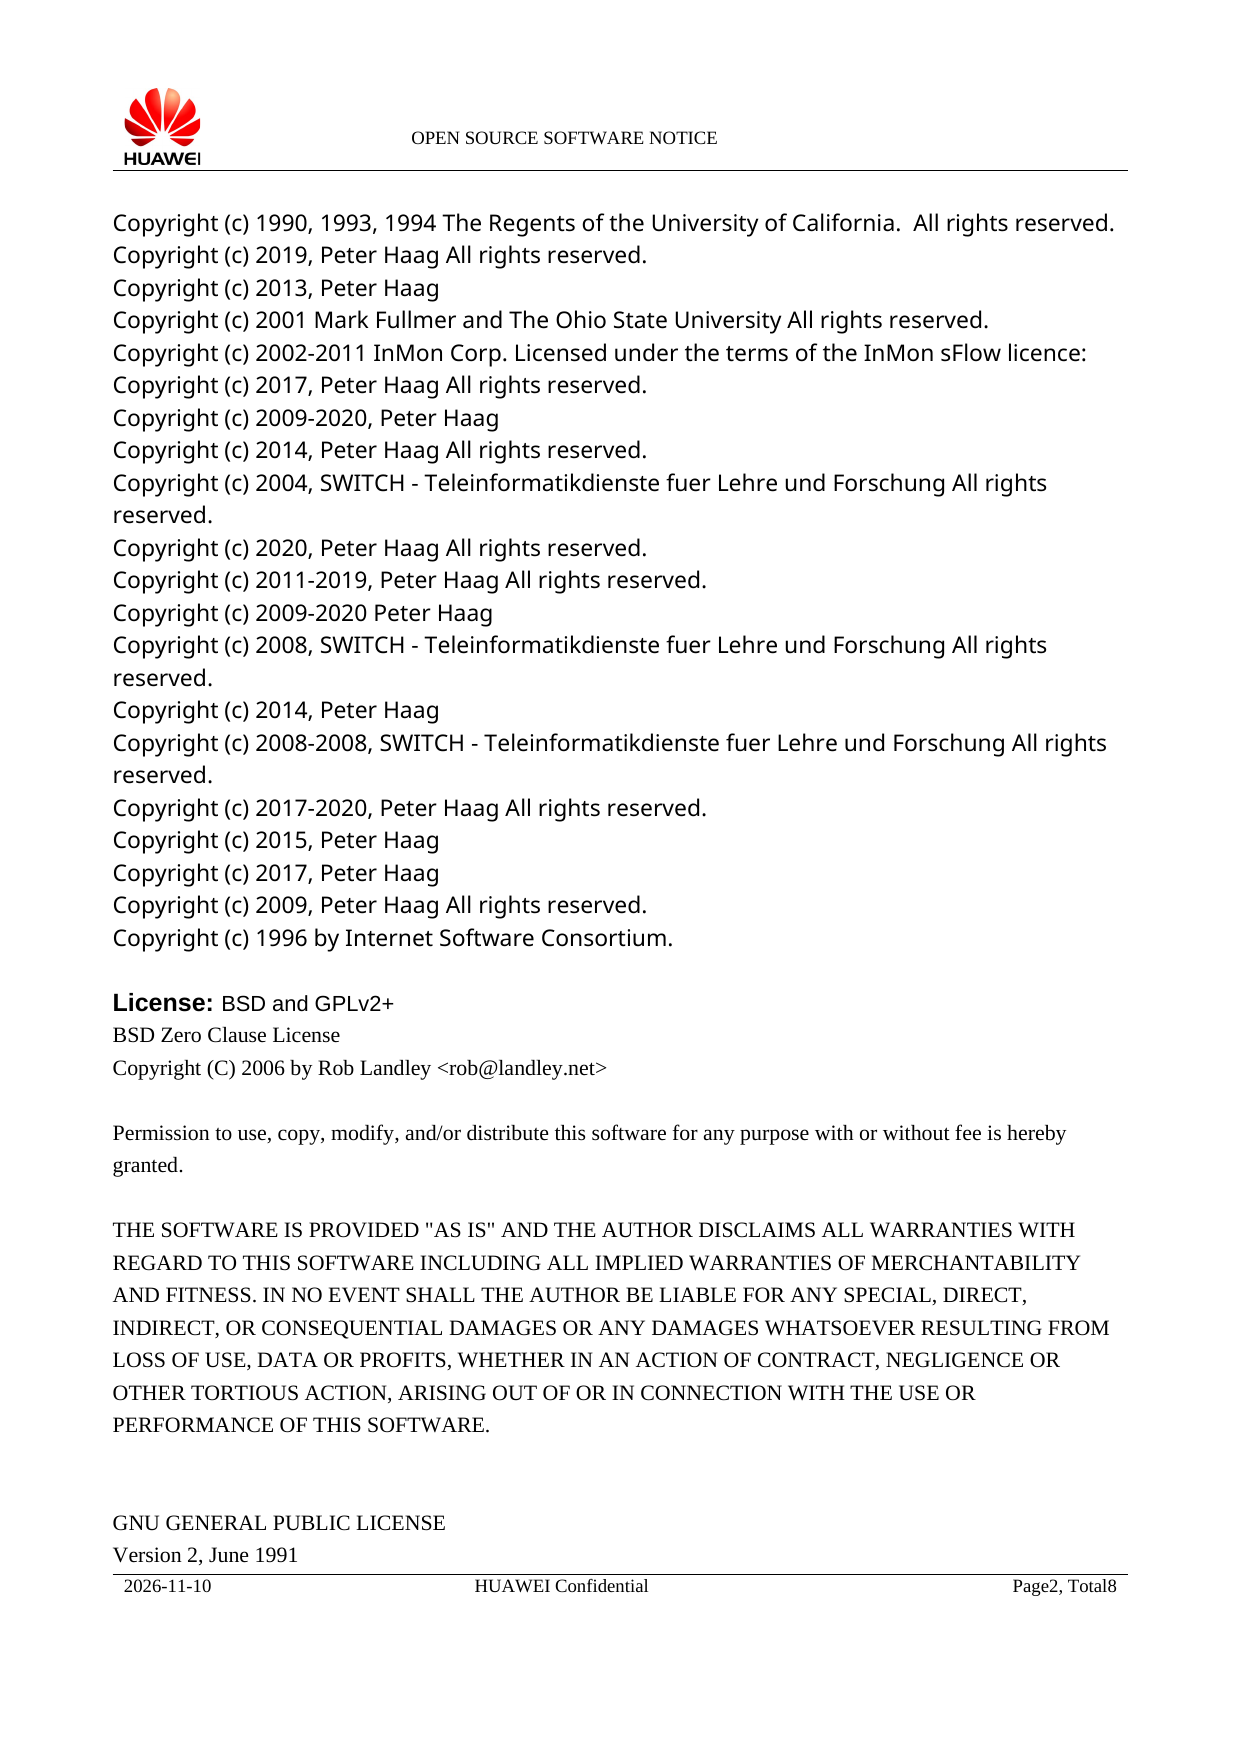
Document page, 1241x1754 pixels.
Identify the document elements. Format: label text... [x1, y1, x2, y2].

text License: BSD and GPLv2+ [112, 986, 1128, 1019]
picture [124, 88, 201, 165]
